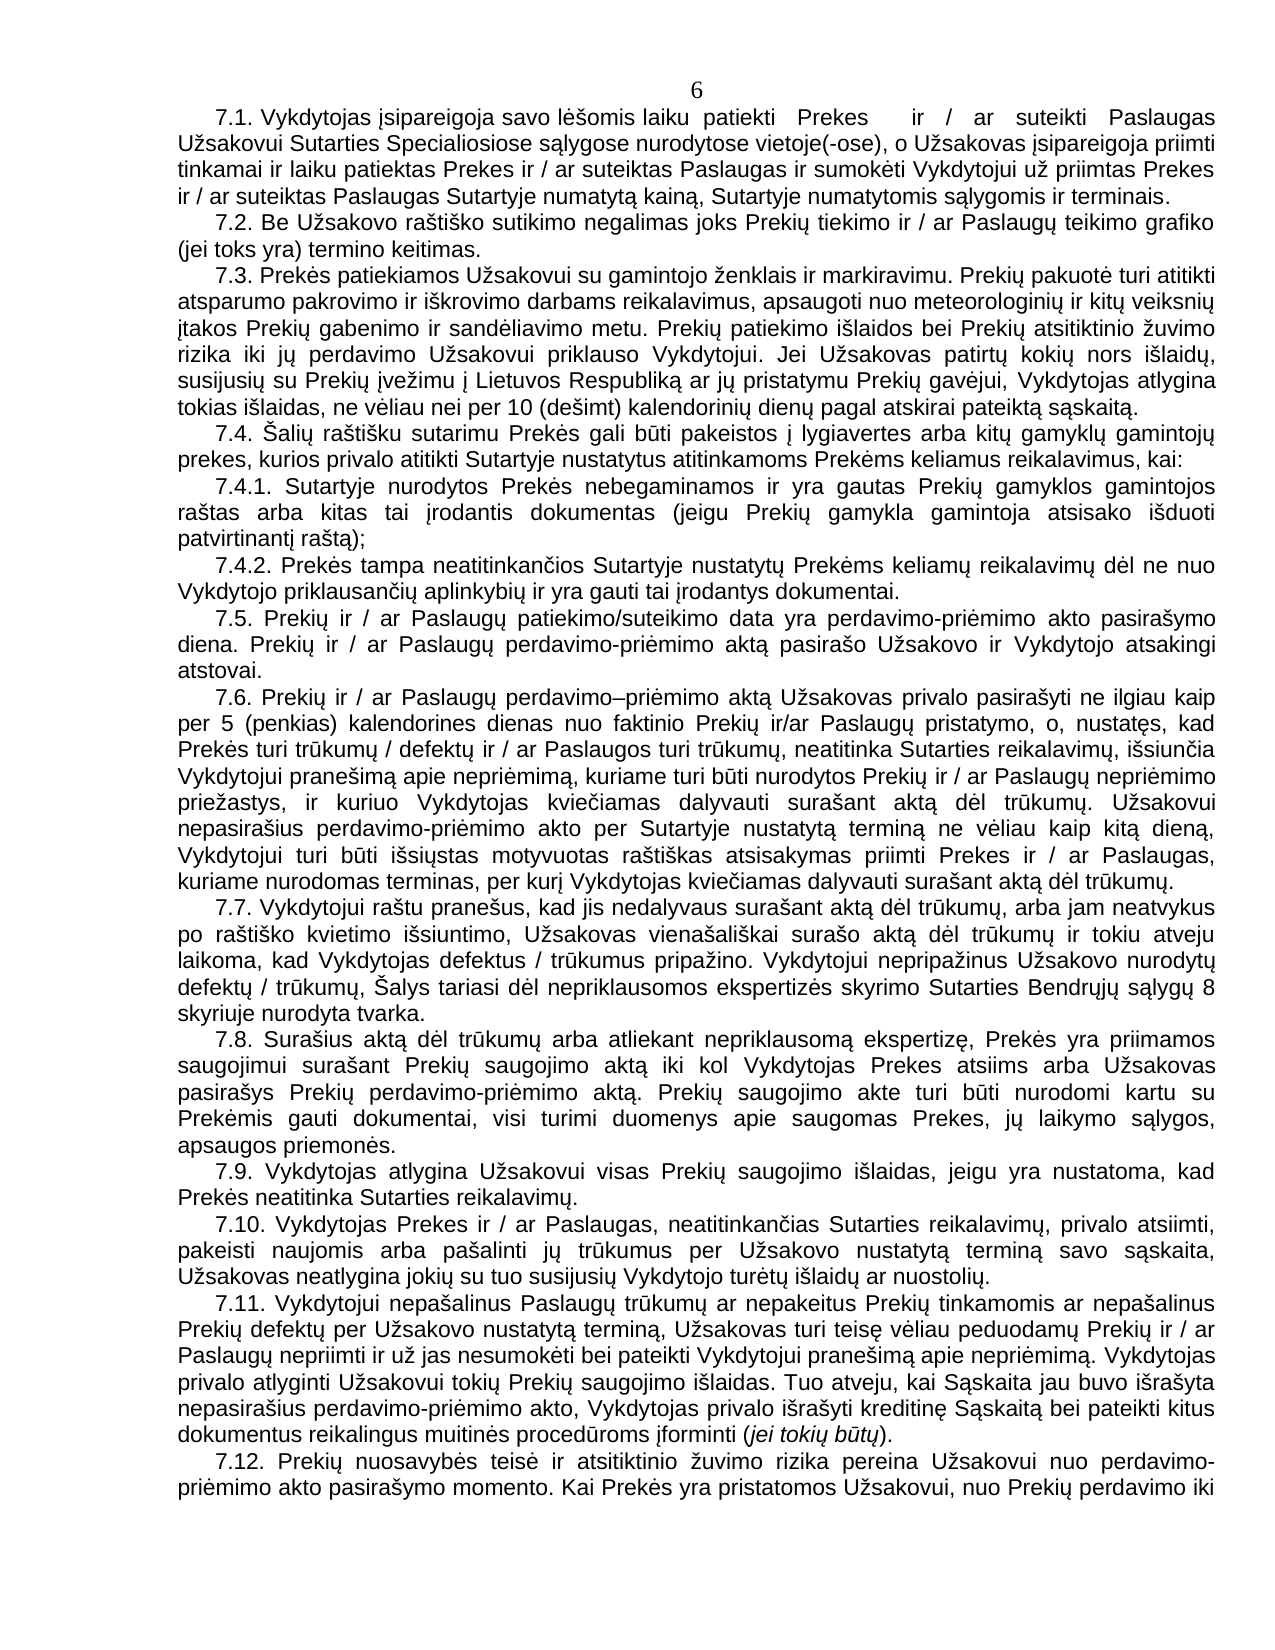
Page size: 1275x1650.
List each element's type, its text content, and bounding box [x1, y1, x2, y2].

text 7.3. Prekės patiekiamos Užsakovui su gamintojo ženklais ir markiravimu. Prekių pakuotė turi atitikti atsparumo pakrovimo ir iškrovimo darbams reikalavimus, apsaugoti nuo meteorologinių ir kitų veiksnių įtakos Prekių gabenimo ir sandėliavimo metu. Prekių patiekimo išlaidos bei Prekių atsitiktinio žuvimo rizika iki jų perdavimo Užsakovui priklauso Vykdytojui. Jei Užsakovas patirtų kokių nors išlaidų, susijusių su Prekių įvežimu į Lietuvos Respubliką ar jų pristatymu Prekių gavėjui, Vykdytojas atlygina tokias išlaidas, ne vėliau nei per 10 (dešimt) kalendorinių dienų pagal atskirai pateiktą sąskaitą. [177, 262, 1216, 420]
text 7.5. Prekių ir / ar Paslaugų patiekimo/suteikimo data yra perdavimo-priėmimo akto pasirašymo diena. Prekių ir / ar Paslaugų perdavimo-priėmimo aktą pasirašo Užsakovo ir Vykdytojo atsakingi atstovai. [177, 604, 1216, 683]
text 7.1. Vykdytojas įsipareigoja savo lėšomis laiku patiekti Prekes ir / ar suteikti Paslaugas Užsakovui Sutarties Specialiosiose sąlygose nurodytose vietoje(-ose), o Užsakovas įsipareigoja priimti tinkamai ir laiku patiektas Prekes ir / ar suteiktas Paslaugas ir sumokėti Vykdytojui už priimtas Prekes ir / ar suteiktas Paslaugas Sutartyje numatytą kainą, Sutartyje numatytomis sąlygomis ir terminais. [177, 104, 1216, 209]
text 7.8. Surašius aktą dėl trūkumų arba atliekant nepriklausomą ekspertizę, Prekės yra priimamos saugojimui surašant Prekių saugojimo aktą iki kol Vykdytojas Prekes atsiims arba Užsakovas pasirašys Prekių perdavimo-priėmimo aktą. Prekių saugojimo akte turi būti nurodomi kartu su Prekėmis gauti dokumentai, visi turimi duomenys apie saugomas Prekes, jų laikymo sąlygos, apsaugos priemonės. [177, 1026, 1216, 1158]
text 7.9. Vykdytojas atlygina Užsakovui visas Prekių saugojimo išlaidas, jeigu yra nustatoma, kad Prekės neatitinka Sutarties reikalavimų. [177, 1158, 1216, 1211]
text 7.7. Vykdytojui raštu pranešus, kad jis nedalyvaus surašant aktą dėl trūkumų, arba jam neatvykus po raštiško kvietimo išsiuntimo, Užsakovas vienašališkai surašo aktą dėl trūkumų ir tokiu atveju laikoma, kad Vykdytojas defektus / trūkumus pripažino. Vykdytojui nepripažinus Užsakovo nurodytų defektų / trūkumų, Šalys tariasi dėl nepriklausomos ekspertizės skyrimo Sutarties Bendrųjų sąlygų 8 skyriuje nurodyta tvarka. [177, 894, 1216, 1026]
text 7.10. Vykdytojas Prekes ir / ar Paslaugas, neatitinkančias Sutarties reikalavimų, privalo atsiimti, pakeisti naujomis arba pašalinti jų trūkumus per Užsakovo nustatytą terminą savo sąskaita, Užsakovas neatlygina jokių su tuo susijusių Vykdytojo turėtų išlaidų ar nuostolių. [177, 1211, 1216, 1290]
text 7.2. Be Užsakovo raštiško sutikimo negalimas joks Prekių tiekimo ir / ar Paslaugų teikimo grafiko (jei toks yra) termino keitimas. [177, 209, 1216, 262]
text 7.6. Prekių ir / ar Paslaugų perdavimo–priėmimo aktą Užsakovas privalo pasirašyti ne ilgiau kaip per 5 (penkias) kalendorines dienas nuo faktinio Prekių ir/ar Paslaugų pristatymo, o, nustatęs, kad Prekės turi trūkumų / defektų ir / ar Paslaugos turi trūkumų, neatitinka Sutarties reikalavimų, išsiunčia Vykdytojui pranešimą apie nepriėmimą, kuriame turi būti nurodytos Prekių ir / ar Paslaugų nepriėmimo priežastys, ir kuriuo Vykdytojas kviečiamas dalyvauti surašant aktą dėl trūkumų. Užsakovui nepasirašius perdavimo-priėmimo akto per Sutartyje nustatytą terminą ne vėliau kaip kitą dieną, Vykdytojui turi būti išsiųstas motyvuotas raštiškas atsisakymas priimti Prekes ir / ar Paslaugas, kuriame nurodomas terminas, per kurį Vykdytojas kviečiamas dalyvauti surašant aktą dėl trūkumų. [177, 683, 1216, 894]
text 7.11. Vykdytojui nepašalinus Paslaugų trūkumų ar nepakeitus Prekių tinkamomis ar nepašalinus Prekių defektų per Užsakovo nustatytą terminą, Užsakovas turi teisę vėliau peduodamų Prekių ir / ar Paslaugų nepriimti ir už jas nesumokėti bei pateikti Vykdytojui pranešimą apie nepriėmimą. Vykdytojas privalo atlyginti Užsakovui tokių Prekių saugojimo išlaidas. Tuo atveju, kai Sąskaita jau buvo išrašyta nepasirašius perdavimo-priėmimo akto, Vykdytojas privalo išrašyti kreditinę Sąskaitą bei pateikti kitus dokumentus reikalingus muitinės procedūroms įforminti (jei tokių būtų). [177, 1290, 1216, 1448]
text 7.4.2. Prekės tampa neatitinkančios Sutartyje nustatytų Prekėms keliamų reikalavimų dėl ne nuo Vykdytojo priklausančių aplinkybių ir yra gauti tai įrodantys dokumentai. [177, 552, 1216, 604]
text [177, 1448, 1216, 1501]
text 7.4. Šalių raštišku sutarimu Prekės gali būti pakeistos į lygiavertes arba kitų gamyklų gamintojų prekes, kurios privalo atitikti Sutartyje nustatytus atitinkamoms Prekėms keliamus reikalavimus, kai: [177, 420, 1216, 473]
text 7.4.1. Sutartyje nurodytos Prekės nebegaminamos ir yra gautas Prekių gamyklos gamintojos raštas arba kitas tai įrodantis dokumentas (jeigu Prekių gamykla gamintoja atsisako išduoti patvirtinantį raštą); [177, 473, 1216, 552]
